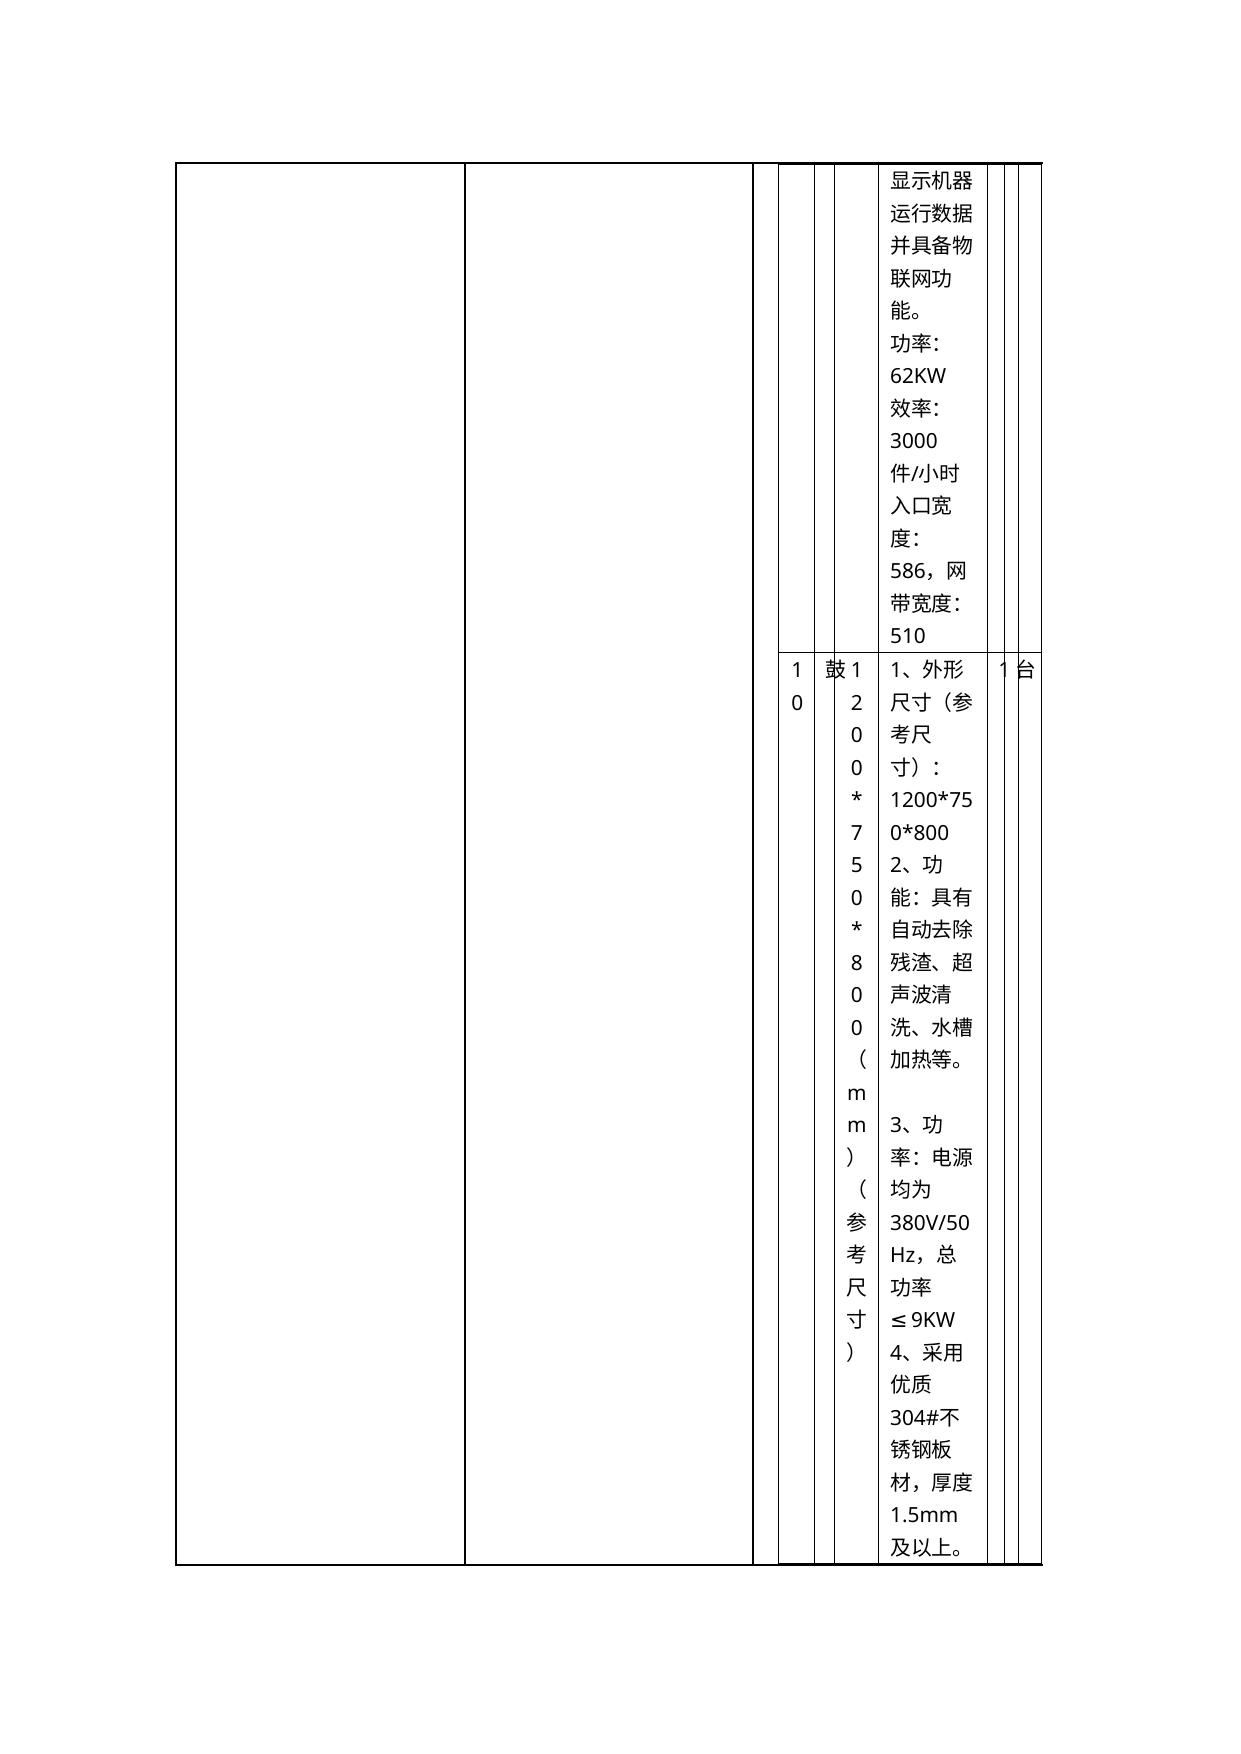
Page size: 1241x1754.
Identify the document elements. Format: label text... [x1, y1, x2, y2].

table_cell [879, 165, 987, 652]
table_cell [815, 653, 834, 1563]
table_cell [815, 165, 834, 652]
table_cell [988, 653, 1004, 1563]
table_cell 1 [177, 164, 464, 1564]
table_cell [1019, 165, 1041, 652]
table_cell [879, 653, 987, 1563]
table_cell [779, 653, 814, 1563]
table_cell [835, 653, 878, 1563]
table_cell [988, 165, 1004, 652]
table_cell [835, 165, 878, 652]
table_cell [1005, 653, 1018, 1563]
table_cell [1019, 653, 1041, 1563]
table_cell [754, 164, 778, 1564]
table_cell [779, 165, 814, 652]
table_cell [466, 164, 752, 1564]
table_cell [1005, 165, 1018, 652]
